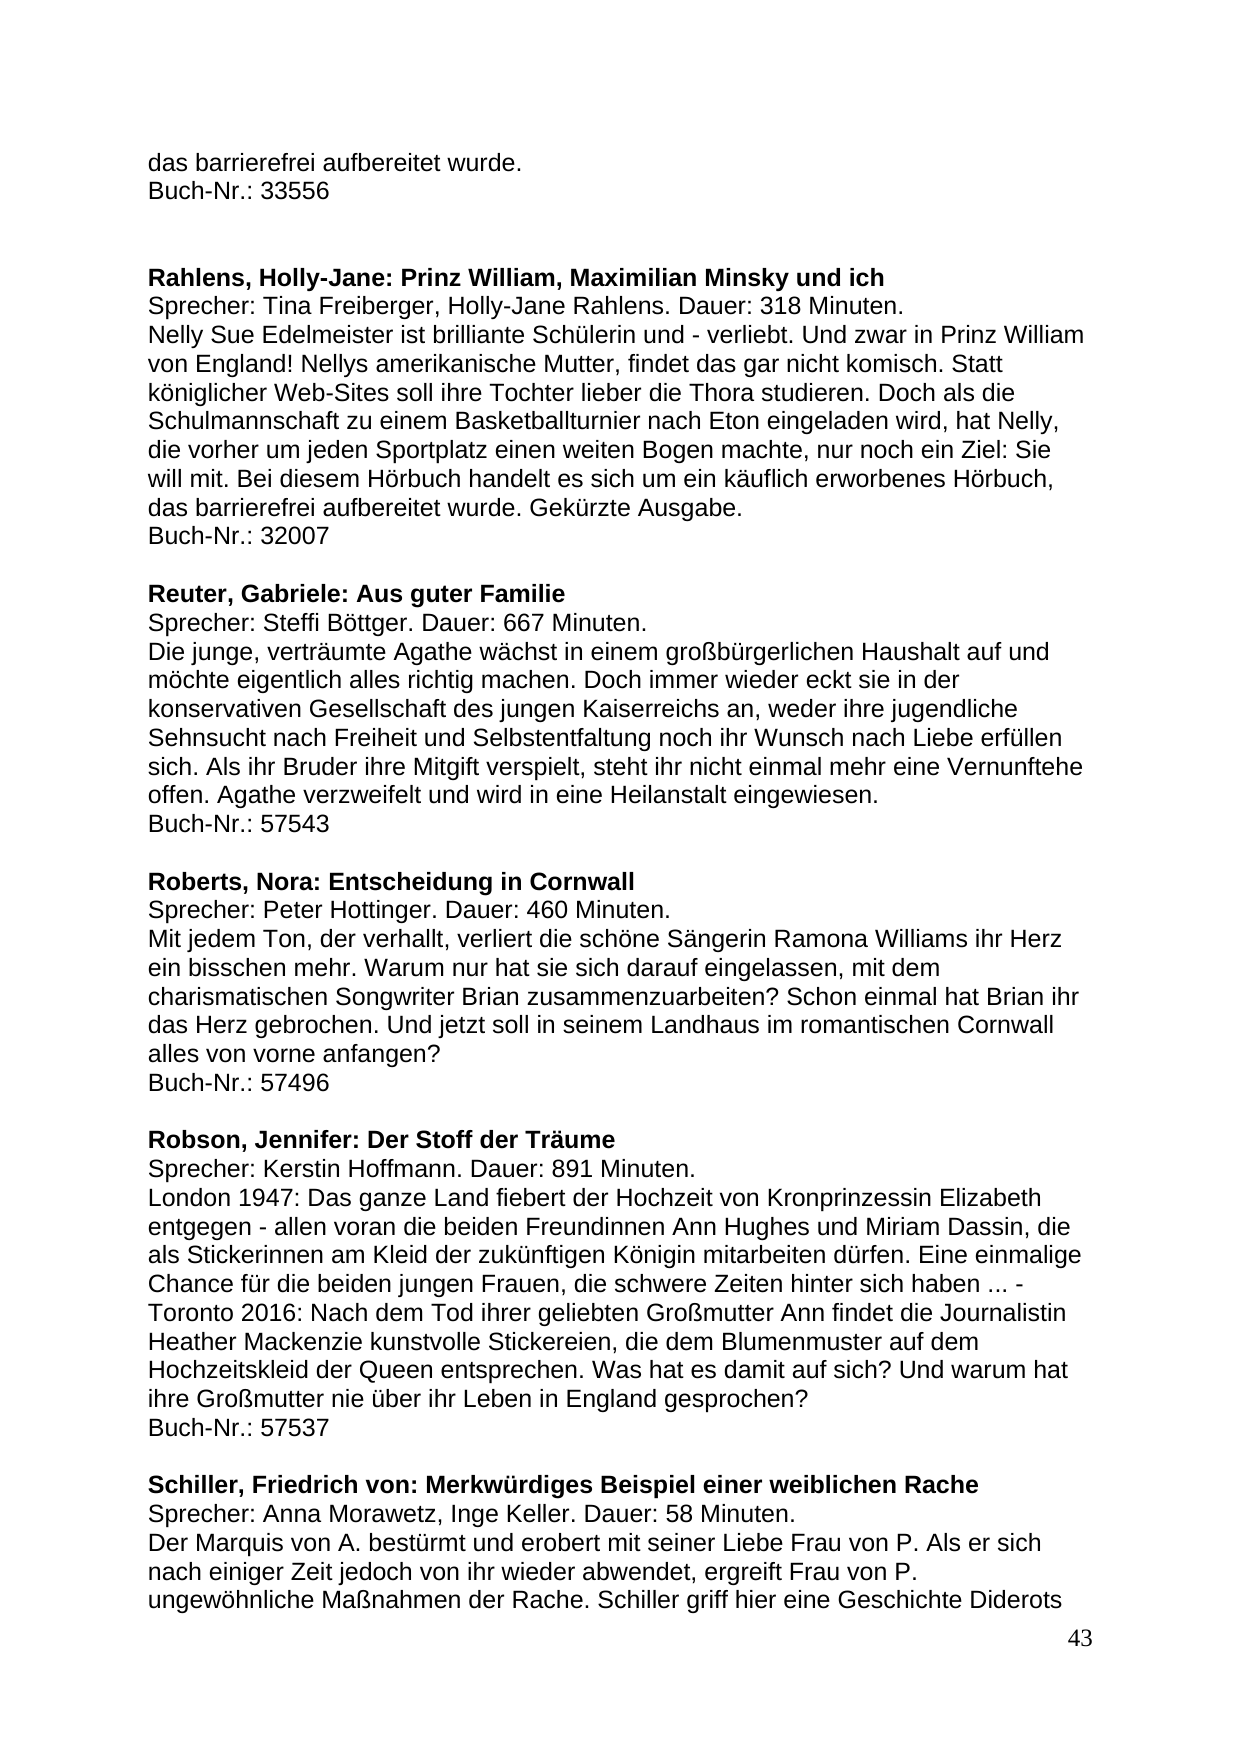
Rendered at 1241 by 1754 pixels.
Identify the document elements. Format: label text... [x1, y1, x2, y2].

text Robson, Jennifer: Der Stoff der Träume [148, 1097, 1093, 1154]
text Rahlens, Holly-Jane: Prinz William, Maximilian Minsky und ich [148, 263, 1093, 291]
text Sprecher: Kerstin Hoffmann. Dauer: 891 Minuten. London 1947: Das ganze Land fiebert der Hochzeit von Kronprinzessin Elizabeth entgegen - allen voran die beiden Freundinnen Ann Hughes und Miriam Dassin, die als Stickerinnen am Kleid der zukünftigen Königin mitarbeiten dürfen. Eine einmalige Chance für die beiden jungen Frauen, die schwere Zeiten hinter sich haben ... - Toronto 2016: Nach dem Tod ihrer geliebten Großmutter Ann findet die Journalistin Heather Mackenzie kunstvolle Stickereien, die dem Blumenmuster auf dem Hochzeitskleid der Queen entsprechen. Was hat es damit auf sich? Und warum hat ihre Großmutter nie über ihr Leben in England gesprochen? Buch-Nr.: 57537 [148, 1154, 1093, 1442]
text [148, 148, 1093, 205]
text Schiller, Friedrich von: Merkwürdiges Beispiel einer weiblichen Rache [148, 1442, 1093, 1499]
text Reuter, Gabriele: Aus guter Familie [148, 550, 1093, 608]
text Sprecher: Peter Hottinger. Dauer: 460 Minuten. Mit jedem Ton, der verhallt, verliert die schöne Sängerin Ramona Williams ihr Herz ein bisschen mehr. Warum nur hat sie sich darauf eingelassen, mit dem charismatischen Songwriter Brian zusammenzuarbeiten? Schon einmal hat Brian ihr das Herz gebrochen. Und jetzt soll in seinem Landhaus im romantischen Cornwall alles von vorne anfangen? Buch-Nr.: 57496 [148, 895, 1093, 1097]
text Roberts, Nora: Entscheidung in Cornwall [148, 838, 1093, 895]
text Sprecher: Tina Freiberger, Holly-Jane Rahlens. Dauer: 318 Minuten. Nelly Sue Edelmeister ist brilliante Schülerin und - verliebt. Und zwar in Prinz William von England! Nellys amerikanische Mutter, findet das gar nicht komisch. Statt königlicher Web-Sites soll ihre Tochter lieber die Thora studieren. Doch als die Schulmannschaft zu einem Basketballturnier nach Eton eingeladen wird, hat Nelly, die vorher um jeden Sportplatz einen weiten Bogen machte, nur noch ein Ziel: Sie will mit. Bei diesem Hörbuch handelt es sich um ein käuflich erworbenes Hörbuch, das barrierefrei aufbereitet wurde. Gekürzte Ausgabe. Buch-Nr.: 32007 [148, 291, 1093, 550]
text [148, 1499, 1093, 1614]
text Sprecher: Steffi Böttger. Dauer: 667 Minuten. Die junge, verträumte Agathe wächst in einem großbürgerlichen Haushalt auf und möchte eigentlich alles richtig machen. Doch immer wieder eckt sie in der konservativen Gesellschaft des jungen Kaiserreichs an, weder ihre jugendliche Sehnsucht nach Freiheit und Selbstentfaltung noch ihr Wunsch nach Liebe erfüllen sich. Als ihr Bruder ihre Mitgift verspielt, steht ihr nicht einmal mehr eine Vernunftehe offen. Agathe verzweifelt und wird in eine Heilanstalt eingewiesen. Buch-Nr.: 57543 [148, 608, 1093, 838]
